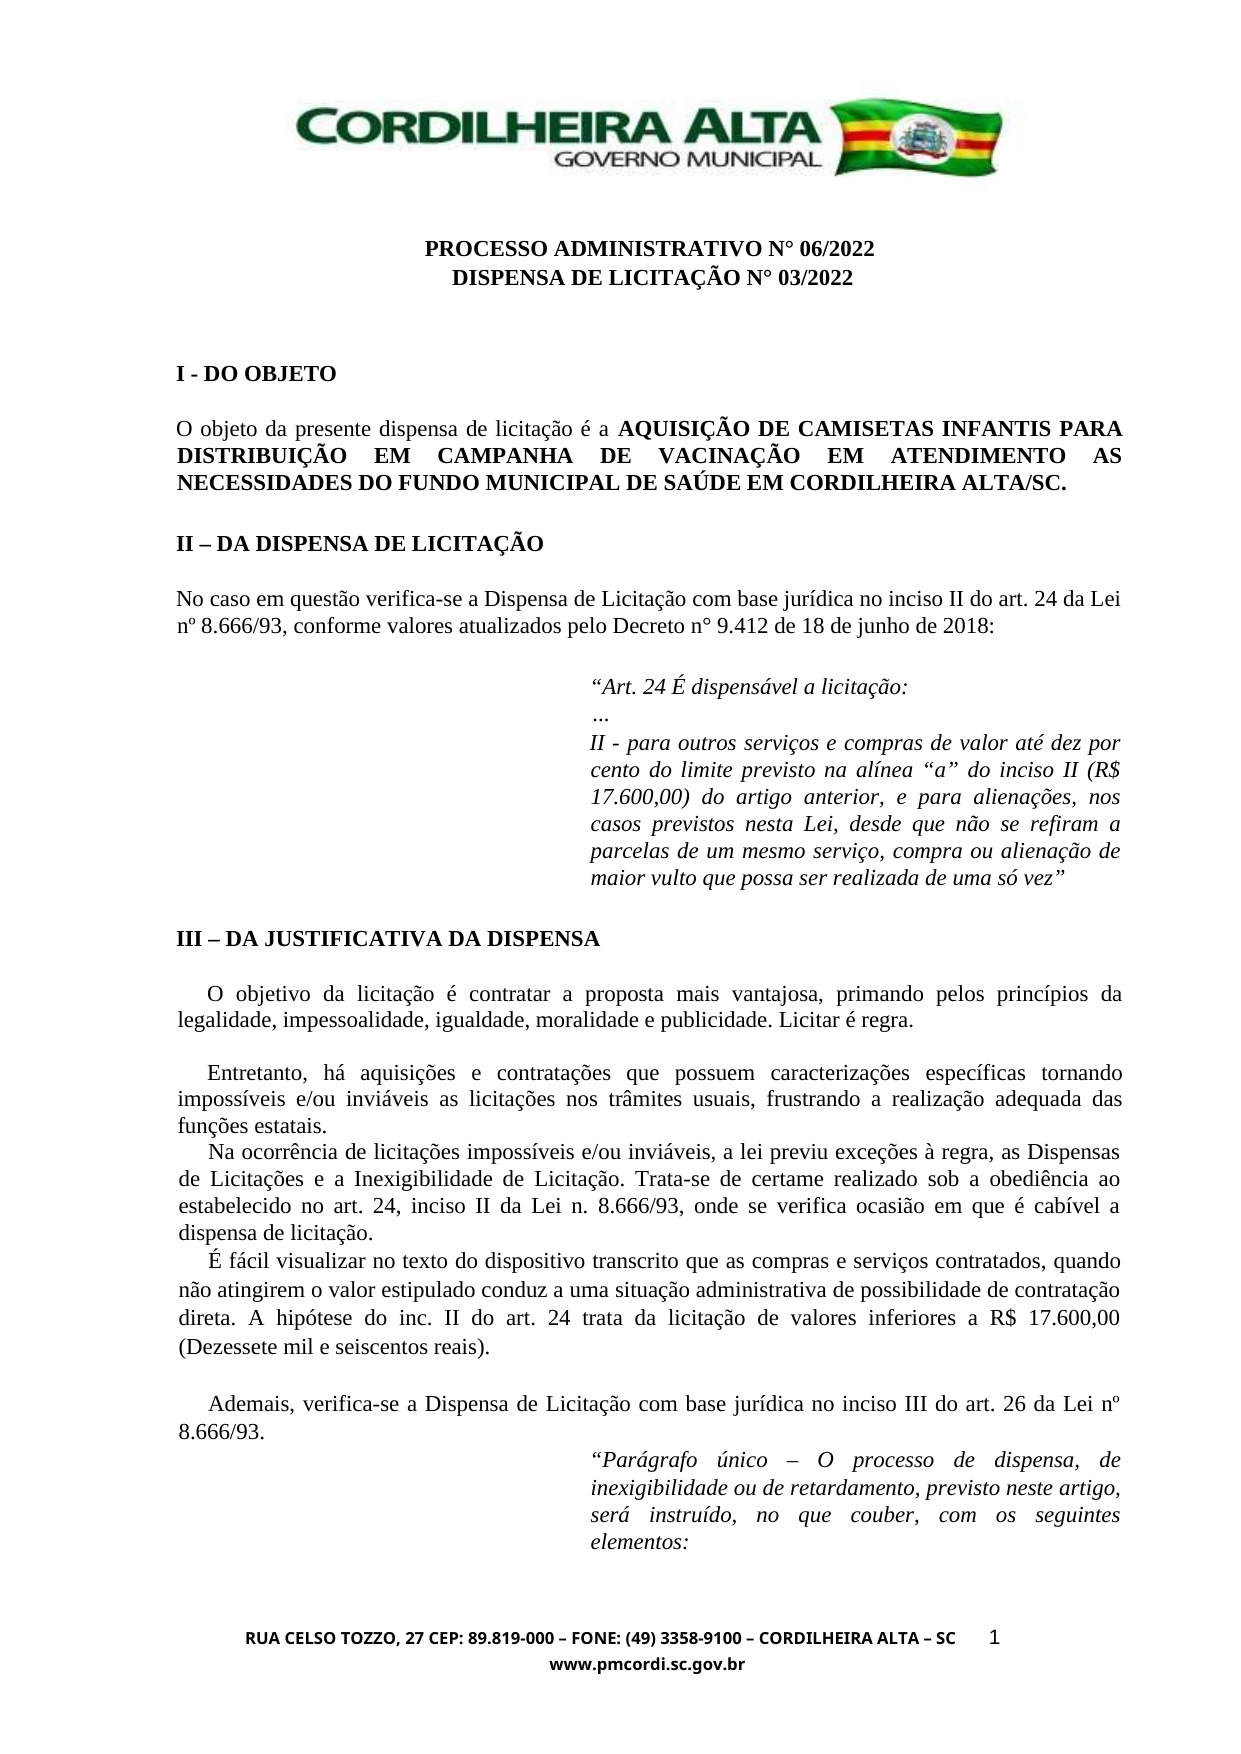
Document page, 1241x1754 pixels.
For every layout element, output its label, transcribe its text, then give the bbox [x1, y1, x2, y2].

text É fácil visualizar no texto do dispositivo transcrito que as compras e serviços contratados, quando não atingirem o valor estipulado conduz a uma situação administrativa de possibilidade de contratação direta. A hipótese do inc. II do art. 24 trata da licitação de valores inferiores a R$ 17.600,00 (Dezessete mil e seiscentos reais). [178, 1247, 1122, 1359]
text Ademais, verifica-se a Dispensa de Licitação com base jurídica no inciso III do art. 26 da Lei nº 8.666/93. [178, 1390, 1122, 1444]
subtitle Na ocorrência de licitações impossíveis e/ou inviáveis, a lei previu exceções à regra, as Dispensas de Licitações e a Inexigibilidade de Licitação. Trata-se de certame realizado sob a obediência ao estabelecido no art. 24, inciso II da Lei n. 8.666/93, onde se verifica ocasião em que é cabível a dispensa de licitação. [178, 1138, 1122, 1246]
text “Art. 24 É dispensável a licitação: [589, 673, 1124, 699]
text ... [339, 700, 864, 726]
text O objeto da presente dispensa de licitação é a AQUISIÇÃO DE CAMISETAS INFANTIS PARA DISTRIBUIÇÃO EM CAMPANHA DE VACINAÇÃO EM ATENDIMENTO AS NECESSIDADES DO FUNDO MUNICIPAL DE SAÚDE EM CORDILHEIRA ALTA/SC. [176, 415, 1123, 495]
text PROCESSO ADMINISTRATIVO N° 06/2022 [177, 235, 1122, 262]
subtitle II – DA DISPENSA DE LICITAÇÃO [176, 530, 1124, 556]
text DISPENSA DE LICITAÇÃO N° 03/2022 [177, 264, 1122, 290]
text O objetivo da licitação é contratar a proposta mais vantajosa, primando pelos princípios da legalidade, impessoalidade, igualdade, moralidade e publicidade. Licitar é regra. [177, 980, 1124, 1033]
picture [273, 75, 1026, 202]
text “Parágrafo único – O processo de dispensa, de inexigibilidade ou de retardamento, previsto neste artigo, será instruído, no que couber, com os seguintes elementos: [589, 1447, 1124, 1554]
text No caso em questão verifica-se a Dispensa de Licitação com base jurídica no inciso II do art. 24 da Lei nº 8.666/93, conforme valores atualizados pelo Decreto n° 9.412 de 18 de junho de 2018: [176, 585, 1123, 638]
text II - para outros serviços e compras de valor até dez por cento do limite previsto na alínea “a” do inciso II (R$ 17.600,00) do artigo anterior, e para alienações, nos casos previstos nesta Lei, desde que não se refiram a parcelas de um mesmo serviço, compra ou alienação de maior vulto que possa ser realizada de uma só vez” [589, 728, 1124, 890]
text Entretanto, há aquisições e contratações que possuem caracterizações específicas tornando impossíveis e/ou inviáveis as licitações nos trâmites usuais, frustrando a realização adequada das funções estatais. [177, 1059, 1124, 1138]
subtitle III – DA JUSTIFICATIVA DA DISPENSA [176, 925, 1124, 951]
subtitle I - DO OBJETO [176, 360, 1124, 386]
